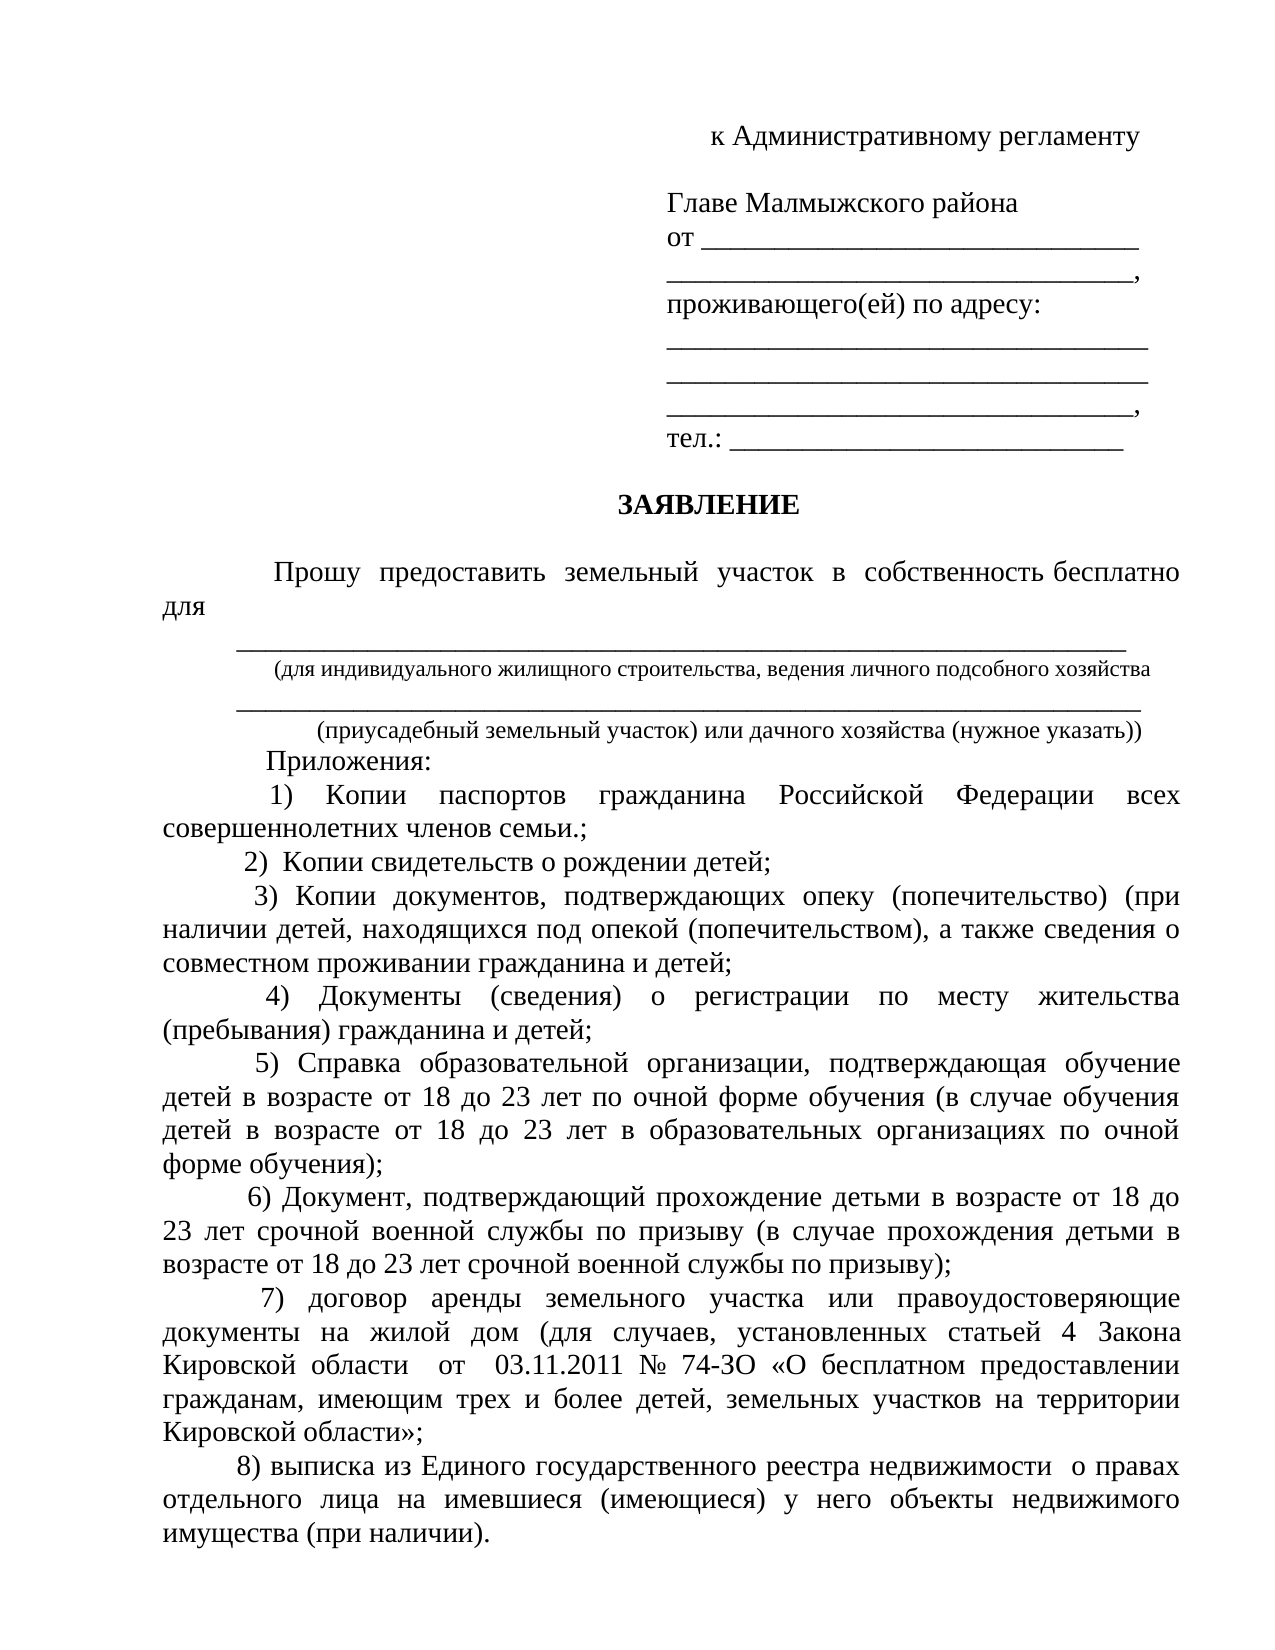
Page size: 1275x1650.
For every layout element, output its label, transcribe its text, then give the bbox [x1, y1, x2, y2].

text _________________________________ [162, 353, 1181, 386]
text 8) выписка из Единого государственного реестра недвижимости о правах отдельного лица на имевшиеся (имеющиеся) у него объекты недвижимого имущества (при наличии). [162, 1448, 1181, 1548]
text 2) Копии свидетельств о рождении детей; [162, 844, 1181, 878]
text 3) Копии документов, подтверждающих опеку (попечительство) (при наличии детей, находящихся под опекой (попечительством), а также сведения о совместном проживании гражданина и детей; [162, 878, 1181, 978]
text Главе Малмыжского района [162, 185, 1181, 219]
text Приложения: [162, 743, 1181, 777]
text ЗАЯВЛЕНИЕ [162, 487, 1181, 521]
text _____________________________________________________________ [162, 621, 1181, 655]
text ______________________________________________________________ [162, 681, 1181, 715]
text 4) Документы (сведения) о регистрации по месту жительства (пребывания) гражданина и детей; [162, 978, 1181, 1045]
text _________________________________ [162, 319, 1181, 353]
text ________________________________, [162, 386, 1181, 420]
text (приусадебный земельный участок) или дачного хозяйства (нужное указать)) [162, 715, 1181, 743]
text ________________________________, [162, 252, 1181, 286]
text 7) договор аренды земельного участка или правоудостоверяющие документы на жилой дом (для случаев, установленных статьей 4 Закона Кировской области от 03.11.2011 № 74-ЗО «О бесплатном предоставлении гражданам, имеющим трех и более детей, земельных участков на территории Кировской области»; [162, 1280, 1181, 1448]
text к Административному регламенту [162, 118, 1181, 152]
text Прошу предоставить земельный участок в собственность бесплатно для [162, 554, 1181, 621]
text (для индивидуального жилищного строительства, ведения личного подсобного хозяйства [162, 655, 1181, 681]
text от ______________________________ [162, 219, 1181, 252]
text проживающего(ей) по адресу: [162, 286, 1181, 319]
text 6) Документ, подтверждающий прохождение детьми в возрасте от 18 до 23 лет срочной военной службы по призыву (в случае прохождения детьми в возрасте от 18 до 23 лет срочной военной службы по призыву); [162, 1179, 1181, 1280]
text 5) Справка образовательной организации, подтверждающая обучение детей в возрасте от 18 до 23 лет по очной форме обучения (в случае обучения детей в возрасте от 18 до 23 лет в образовательных организациях по очной форме обучения); [162, 1045, 1181, 1179]
text 1) Копии паспортов гражданина Российской Федерации всех совершеннолетних членов семьи.; [162, 777, 1181, 844]
text тел.: ___________________________ [162, 420, 1181, 453]
